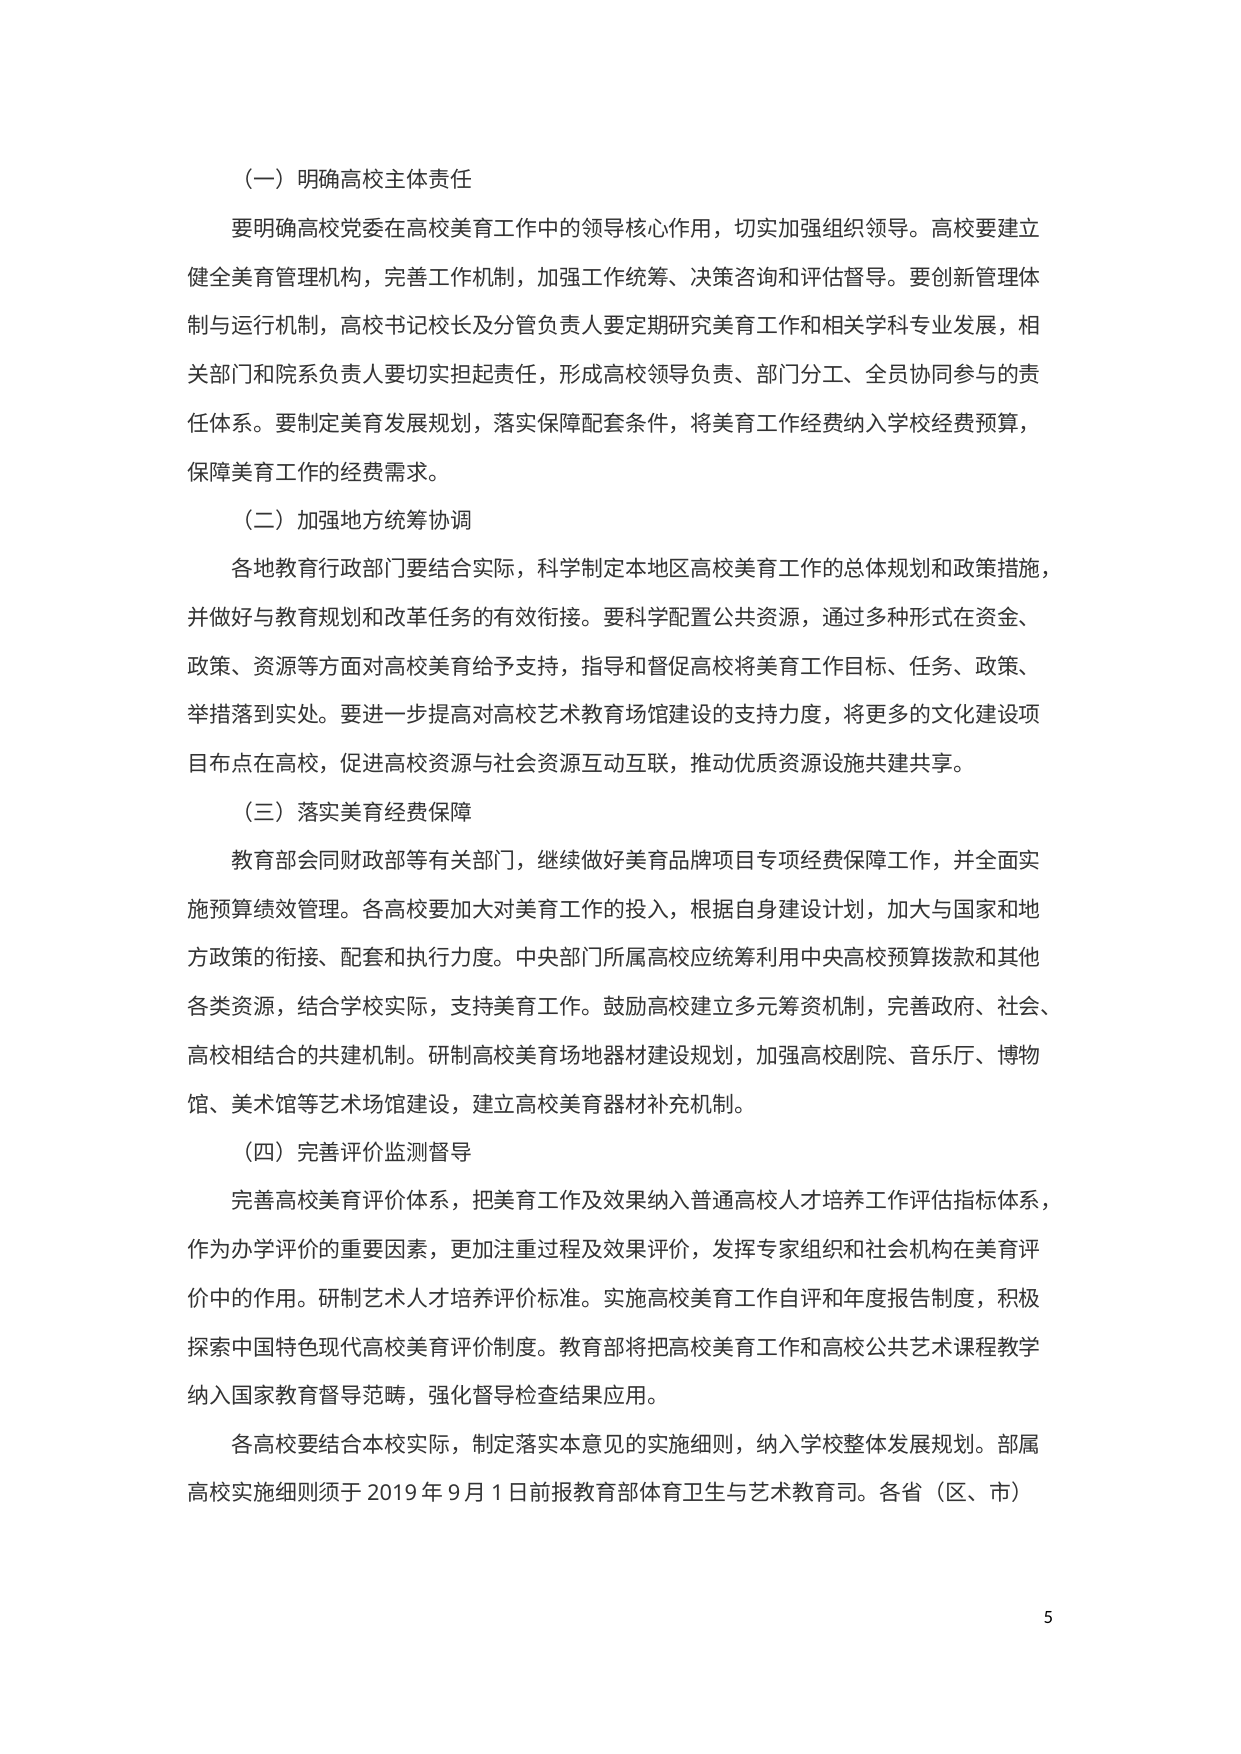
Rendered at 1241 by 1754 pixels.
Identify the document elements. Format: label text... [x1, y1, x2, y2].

text （三）落实美育经费保障 [187, 794, 1053, 827]
text 完善高校美育评价体系，把美育工作及效果纳入普通高校人才培养工作评估指标体系，作为办学评价的重要因素，更加注重过程及效果评价，发挥专家组织和社会机构在美育评价中的作用。研制艺术人才培养评价标准。实施高校美育工作自评和年度报告制度，积极探索中国特色现代高校美育评价制度。教育部将把高校美育工作和高校公共艺术课程教学纳入国家教育督导范畴，强化督导检查结果应用。 [187, 1183, 1053, 1410]
text 各地教育行政部门要结合实际，科学制定本地区高校美育工作的总体规划和政策措施，并做好与教育规划和改革任务的有效衔接。要科学配置公共资源，通过多种形式在资金、政策、资源等方面对高校美育给予支持，指导和督促高校将美育工作目标、任务、政策、举措落到实处。要进一步提高对高校艺术教育场馆建设的支持力度，将更多的文化建设项目布点在高校，促进高校资源与社会资源互动互联，推动优质资源设施共建共享。 [187, 551, 1053, 778]
text 要明确高校党委在高校美育工作中的领导核心作用，切实加强组织领导。高校要建立健全美育管理机构，完善工作机制，加强工作统筹、决策咨询和评估督导。要创新管理体制与运行机制，高校书记校长及分管负责人要定期研究美育工作和相关学科专业发展，相关部门和院系负责人要切实担起责任，形成高校领导负责、部门分工、全员协同参与的责任体系。要制定美育发展规划，落实保障配套条件，将美育工作经费纳入学校经费预算，保障美育工作的经费需求。 [187, 210, 1053, 487]
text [187, 1426, 1053, 1507]
text （四）完善评价监测督导 [187, 1134, 1053, 1167]
text （二）加强地方统筹协调 [187, 502, 1053, 535]
text （一）明确高校主体责任 [187, 162, 1053, 194]
text 教育部会同财政部等有关部门，继续做好美育品牌项目专项经费保障工作，并全面实施预算绩效管理。各高校要加大对美育工作的投入，根据自身建设计划，加大与国家和地方政策的衔接、配套和执行力度。中央部门所属高校应统筹利用中央高校预算拨款和其他各类资源，结合学校实际，支持美育工作。鼓励高校建立多元筹资机制，完善政府、社会、高校相结合的共建机制。研制高校美育场地器材建设规划，加强高校剧院、音乐厅、博物馆、美术馆等艺术场馆建设，建立高校美育器材补充机制。 [187, 842, 1053, 1119]
